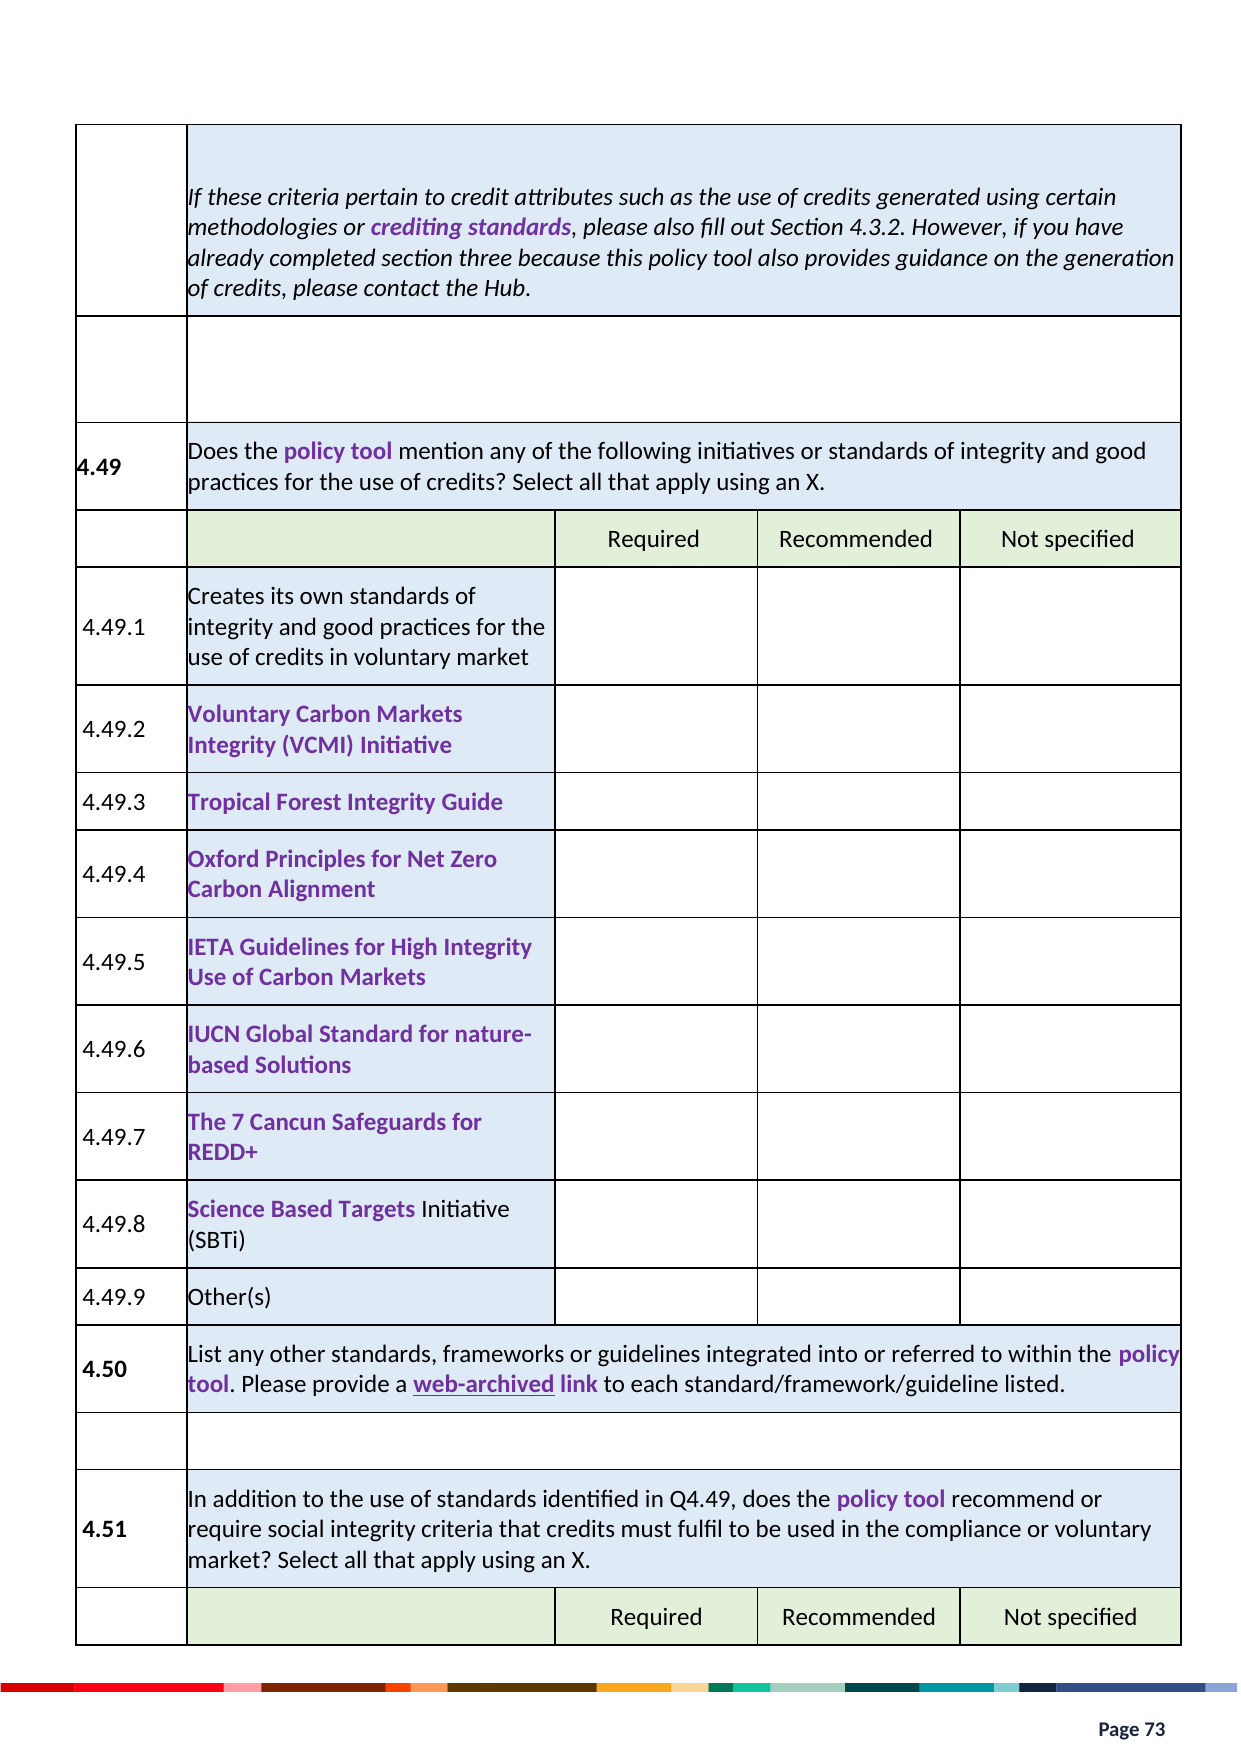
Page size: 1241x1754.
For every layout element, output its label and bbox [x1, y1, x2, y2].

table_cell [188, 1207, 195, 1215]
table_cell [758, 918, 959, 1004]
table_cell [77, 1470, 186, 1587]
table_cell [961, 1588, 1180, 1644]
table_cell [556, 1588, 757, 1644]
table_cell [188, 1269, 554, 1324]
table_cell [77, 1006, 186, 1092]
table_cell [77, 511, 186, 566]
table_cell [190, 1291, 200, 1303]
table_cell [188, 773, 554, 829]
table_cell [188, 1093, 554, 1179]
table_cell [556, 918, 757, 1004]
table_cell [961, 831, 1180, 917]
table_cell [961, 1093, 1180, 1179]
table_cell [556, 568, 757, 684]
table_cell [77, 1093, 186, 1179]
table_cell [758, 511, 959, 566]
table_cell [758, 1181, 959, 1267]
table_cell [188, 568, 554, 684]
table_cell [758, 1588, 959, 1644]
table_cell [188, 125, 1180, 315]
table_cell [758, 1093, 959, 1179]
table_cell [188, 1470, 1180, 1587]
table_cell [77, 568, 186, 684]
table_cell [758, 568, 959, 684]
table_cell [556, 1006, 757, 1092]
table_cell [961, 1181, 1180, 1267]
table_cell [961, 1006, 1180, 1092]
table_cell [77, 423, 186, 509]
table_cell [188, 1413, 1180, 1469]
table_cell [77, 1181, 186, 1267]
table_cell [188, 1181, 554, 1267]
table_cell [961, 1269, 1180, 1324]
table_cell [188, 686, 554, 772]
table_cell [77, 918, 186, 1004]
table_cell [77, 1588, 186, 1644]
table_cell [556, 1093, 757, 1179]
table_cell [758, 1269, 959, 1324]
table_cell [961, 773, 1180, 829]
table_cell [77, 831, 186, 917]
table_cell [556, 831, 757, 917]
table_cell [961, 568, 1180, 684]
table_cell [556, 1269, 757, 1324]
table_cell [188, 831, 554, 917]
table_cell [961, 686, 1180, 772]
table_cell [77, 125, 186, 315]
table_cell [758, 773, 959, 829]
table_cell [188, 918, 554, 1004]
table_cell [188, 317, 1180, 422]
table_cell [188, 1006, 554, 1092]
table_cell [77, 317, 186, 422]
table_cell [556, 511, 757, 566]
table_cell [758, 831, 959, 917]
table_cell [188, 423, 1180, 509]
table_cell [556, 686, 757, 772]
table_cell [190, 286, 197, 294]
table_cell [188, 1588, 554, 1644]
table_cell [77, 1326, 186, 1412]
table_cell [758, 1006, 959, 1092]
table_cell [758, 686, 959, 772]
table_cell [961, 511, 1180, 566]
picture [0, 1683, 1236, 1692]
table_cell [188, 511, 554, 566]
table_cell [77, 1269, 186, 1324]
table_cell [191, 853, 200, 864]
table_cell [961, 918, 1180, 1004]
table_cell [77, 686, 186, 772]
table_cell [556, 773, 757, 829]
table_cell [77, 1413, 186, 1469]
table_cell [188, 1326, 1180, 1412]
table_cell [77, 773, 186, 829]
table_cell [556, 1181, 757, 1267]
